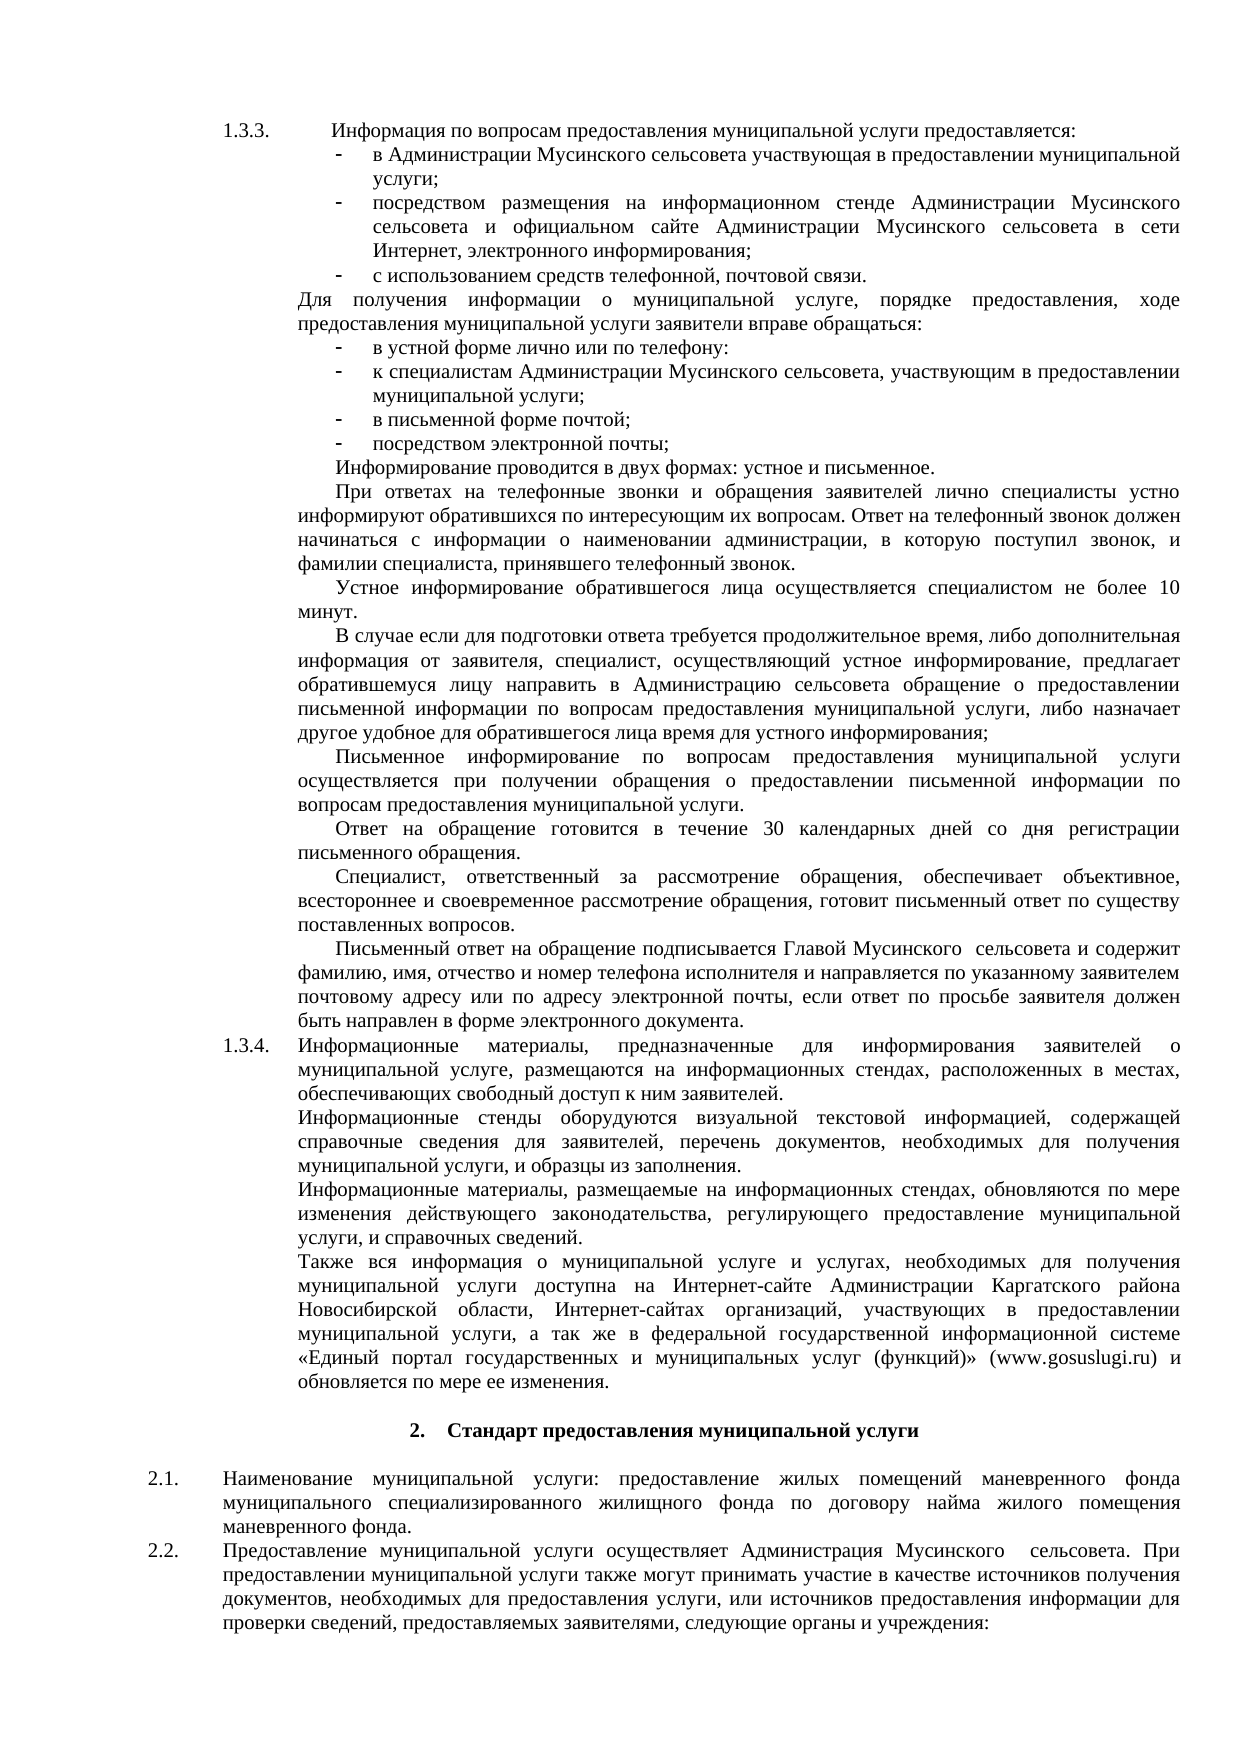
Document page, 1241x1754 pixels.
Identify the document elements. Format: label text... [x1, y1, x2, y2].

text Информирование проводится в двух формах: устное и письменное. [298, 455, 1181, 479]
text При ответах на телефонные звонки и обращения заявителей лично специалисты устно информируют обратившихся по интересующим их вопросам. Ответ на телефонный звонок должен начинаться с информации о наименовании администрации, в которую поступил звонок, и фамилии специалиста, принявшего телефонный звонок. [298, 479, 1181, 575]
text Для получения информации о муниципальной услуге, порядке предоставления, ходе предоставления муниципальной услуги заявители вправе обращаться: [298, 287, 1181, 335]
list Информация по вопросам предоставления муниципальной услуги предоставляется: [223, 118, 1181, 142]
list в устной форме лично или по телефону: [335, 335, 1181, 359]
text Информационные материалы, размещаемые на информационных стендах, обновляются по мере изменения действующего законодательства, регулирующего предоставление муниципальной услуги, и справочных сведений. [298, 1177, 1181, 1249]
list Предоставление муниципальной услуги осуществляет Администрация Мусинского сельсовета. При предоставлении муниципальной услуги также могут принимать участие в качестве источников получения документов, необходимых для предоставления услуги, или источников предоставления информации для проверки сведений, предоставляемых заявителями, следующие органы и учреждения: [148, 1538, 1181, 1634]
text Специалист, ответственный за рассмотрение обращения, обеспечивает объективное, всестороннее и своевременное рассмотрение обращения, готовит письменный ответ по существу поставленных вопросов. [298, 864, 1181, 936]
text Устное информирование обратившегося лица осуществляется специалистом не более 10 минут. [298, 575, 1181, 623]
list Информационные материалы, предназначенные для информирования заявителей о муниципальной услуге, размещаются на информационных стендах, расположенных в местах, обеспечивающих свободный доступ к ним заявителей. [223, 1032, 1181, 1105]
text Также вся информация о муниципальной услуге и услугах, необходимых для получения муниципальной услуги доступна на Интернет-сайте Администрации Каргатского района Новосибирской области, Интернет-сайтах организаций, участвующих в предоставлении муниципальной услуги, а так же в федеральной государственной информационной системе «Единый портал государственных и муниципальных услуг (функций)» (www.gosuslugi.ru) и обновляется по мере ее изменения. [298, 1249, 1181, 1393]
list с использованием средств телефонной, почтовой связи. [335, 262, 1181, 287]
list в Администрации Мусинского сельсовета участвующая в предоставлении муниципальной услуги; [335, 142, 1181, 190]
text Письменный ответ на обращение подписывается Главой Мусинского сельсовета и содержит фамилию, имя, отчество и номер телефона исполнителя и направляется по указанному заявителем почтовому адресу или по адресу электронной почты, если ответ по просьбе заявителя должен быть направлен в форме электронного документа. [298, 936, 1181, 1032]
list посредством размещения на информационном стенде Администрации Мусинского сельсовета и официальном сайте Администрации Мусинского сельсовета в сети Интернет, электронного информирования; [335, 190, 1181, 262]
text Письменное информирование по вопросам предоставления муниципальной услуги осуществляется при получении обращения о предоставлении письменной информации по вопросам предоставления муниципальной услуги. [298, 744, 1181, 816]
text В случае если для подготовки ответа требуется продолжительное время, либо дополнительная информация от заявителя, специалист, осуществляющий устное информирование, предлагает обратившемуся лицу направить в Администрацию сельсовета обращение о предоставлении письменной информации по вопросам предоставления муниципальной услуги, либо назначает другое удобное для обратившегося лица время для устного информирования; [298, 623, 1181, 744]
list в письменной форме почтой; [335, 407, 1181, 431]
list Наименование муниципальной услуги: предоставление жилых помещений маневренного фонда муниципального специализированного жилищного фонда по договору найма жилого помещения маневренного фонда. [148, 1466, 1181, 1538]
list посредством электронной почты; [335, 431, 1181, 455]
list к специалистам Администрации Мусинского сельсовета, участвующим в предоставлении муниципальной услуги; [335, 359, 1181, 407]
text Информационные стенды оборудуются визуальной текстовой информацией, содержащей справочные сведения для заявителей, перечень документов, необходимых для получения муниципальной услуги, и образцы из заполнения. [298, 1105, 1181, 1177]
list Стандарт предоставления муниципальной услуги [148, 1417, 1181, 1442]
text Ответ на обращение готовится в течение 30 календарных дней со дня регистрации письменного обращения. [298, 816, 1181, 864]
